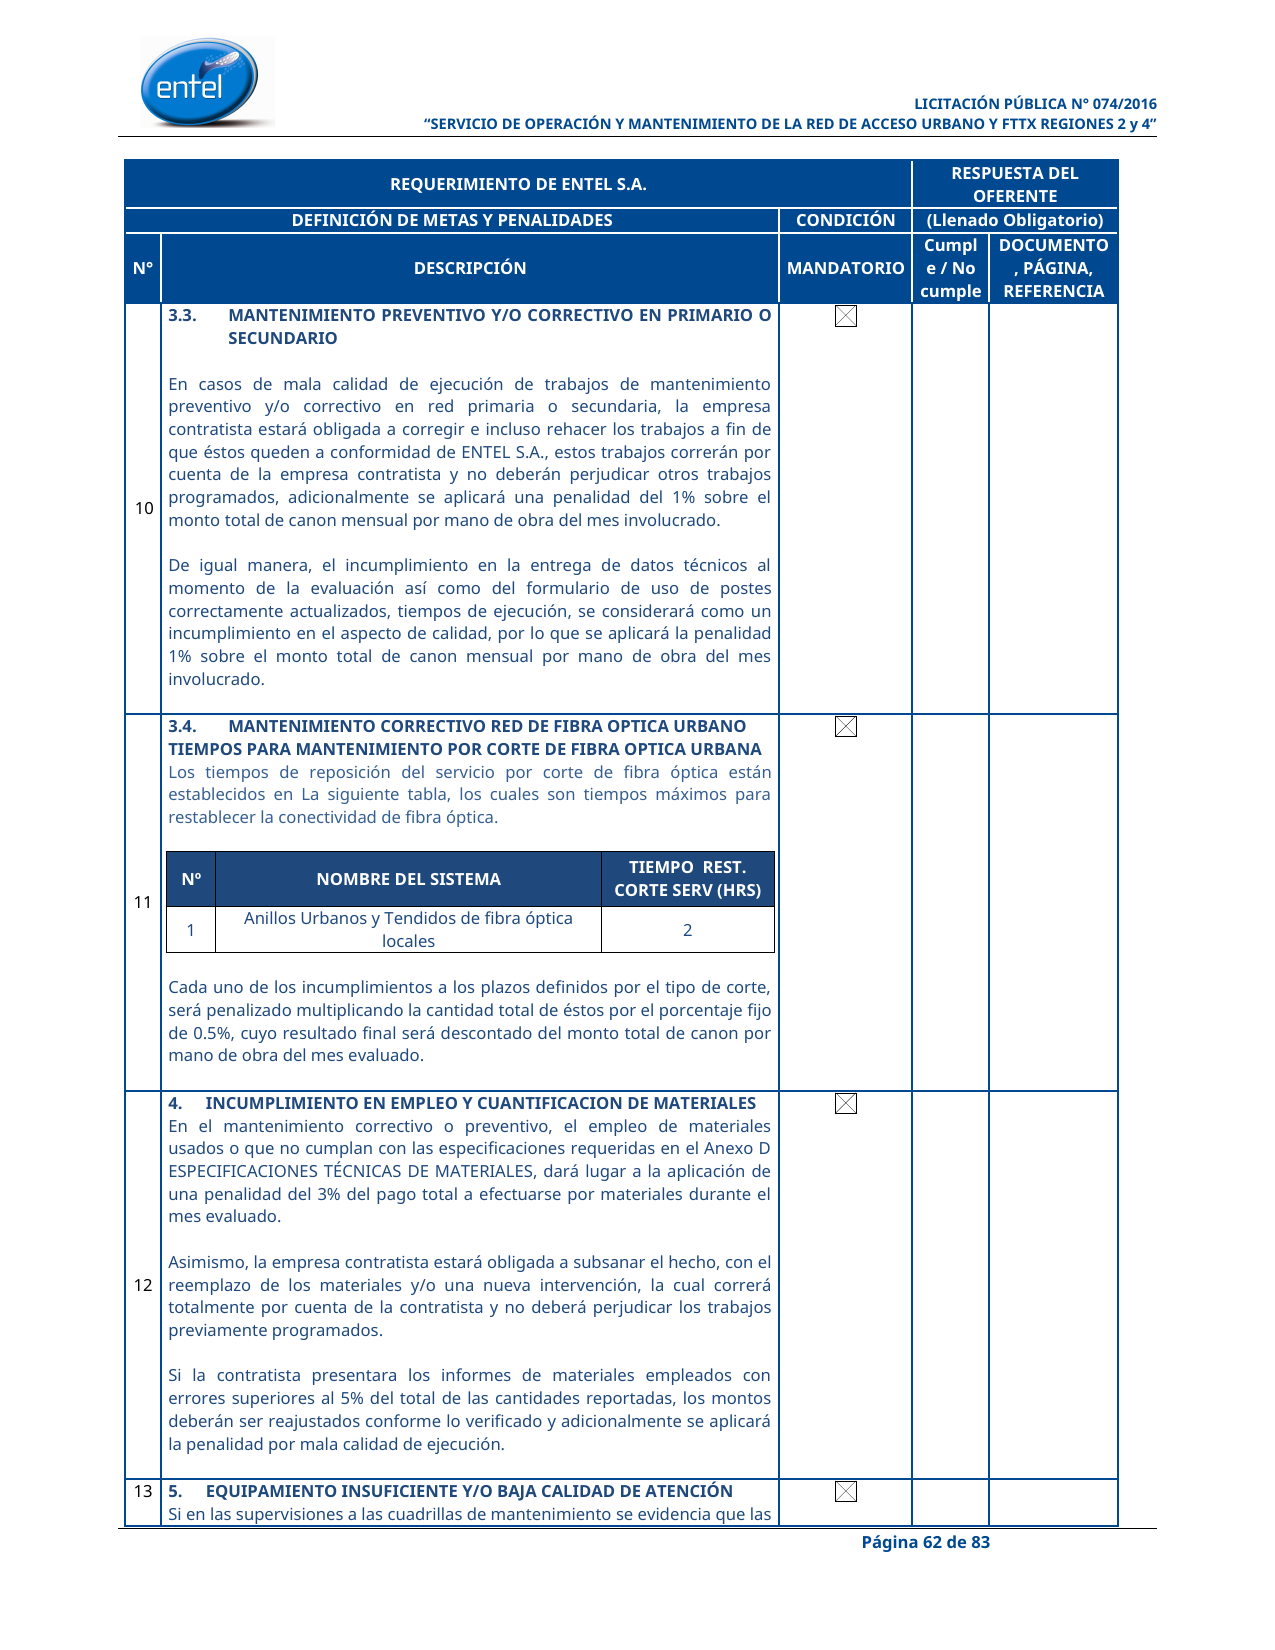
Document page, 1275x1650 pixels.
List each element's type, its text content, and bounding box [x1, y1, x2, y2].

table_cell [780, 715, 911, 1089]
table_cell [990, 304, 1117, 713]
table_cell DEFINICIÓN DE METAS Y PENALIDADES [126, 209, 778, 232]
table_cell 13 [126, 1480, 160, 1525]
table_header RESPUESTA DEL OFERENTE [913, 161, 1117, 207]
table_header REQUERIMIENTO DE ENTEL S.A. [126, 161, 911, 207]
table_cell 11 [126, 715, 160, 1089]
picture [140, 36, 276, 128]
table_cell MANTENIMIENTO PREVENTIVO Y/O CORRECTIVO EN PRIMARIO O SECUNDARIO En casos de mala calidad de ejecución de trabajos de mantenimiento preventivo y/o correctivo en red primaria o secundaria, la empresa contratista estará obligada a corregir e incluso rehacer los trabajos a fin de que éstos queden a conformidad de ENTEL S.A., estos trabajos correrán por cuenta de la empresa contratista y no deberán perjudicar otros trabajos programados, adicionalmente se aplicará una penalidad del 1% sobre el monto total de canon mensual por mano de obra del mes involucrado. De igual manera, el incumplimiento en la entrega de datos técnicos al momento de la evaluación así como del formulario de uso de postes correctamente actualizados, tiempos de ejecución, se considerará como un incumplimiento en el aspecto de calidad, por lo que se aplicará la penalidad 1% sobre el monto total de canon mensual por mano de obra del mes involucrado. [162, 304, 778, 713]
table_cell MANTENIMIENTO CORRECTIVO RED DE FIBRA OPTICA URBANO TIEMPOS PARA MANTENIMIENTO POR CORTE DE FIBRA OPTICA URBANA Los tiempos de reposición del servicio por corte de fibra óptica están establecidos en La siguiente tabla, los cuales son tiempos máximos para restablecer la conectividad de fibra óptica. Cada uno de los incumplimientos a los plazos definidos por el tipo de corte, será penalizado multiplicando la cantidad total de éstos por el porcentaje fijo de 0.5%, cuyo resultado final será descontado del monto total de canon por mano de obra del mes evaluado. [162, 715, 778, 1089]
table_cell Cumple / No cumple [913, 234, 988, 302]
table_cell DESCRIPCIÓN [162, 234, 778, 302]
table_cell [990, 1480, 1117, 1525]
table_cell MANDATORIO [780, 234, 911, 302]
table_cell CONDICIÓN [780, 209, 911, 232]
table_cell [913, 715, 988, 1089]
table_cell 10 [126, 304, 160, 713]
table_cell [780, 1480, 911, 1525]
table_cell INCUMPLIMIENTO EN EMPLEO Y CUANTIFICACION DE MATERIALES En el mantenimiento correctivo o preventivo, el empleo de materiales usados o que no cumplan con las especificaciones requeridas en el Anexo D ESPECIFICACIONES TÉCNICAS DE MATERIALES, dará lugar a la aplicación de una penalidad del 3% del pago total a efectuarse por materiales durante el mes evaluado. Asimismo, la empresa contratista estará obligada a subsanar el hecho, con el reemplazo de los materiales y/o una nueva intervención, la cual correrá totalmente por cuenta de la contratista y no deberá perjudicar los trabajos previamente programados. Si la contratista presentara los informes de materiales empleados con errores superiores al 5% del total de las cantidades reportadas, los montos deberán ser reajustados conforme lo verificado y adicionalmente se aplicará la penalidad por mala calidad de ejecución. [162, 1092, 778, 1478]
table_cell [913, 1092, 988, 1478]
table_cell (Llenado Obligatorio) [913, 209, 1117, 232]
table_cell [780, 304, 911, 713]
table_cell DOCUMENTO, PÁGINA, REFERENCIA [990, 234, 1117, 302]
table_cell N° [126, 234, 160, 302]
table_cell [913, 304, 988, 713]
table_cell [990, 715, 1117, 1089]
table_cell [780, 1092, 911, 1478]
table_cell 12 [126, 1092, 160, 1478]
table_cell [990, 1092, 1117, 1478]
table_cell [913, 1480, 988, 1525]
